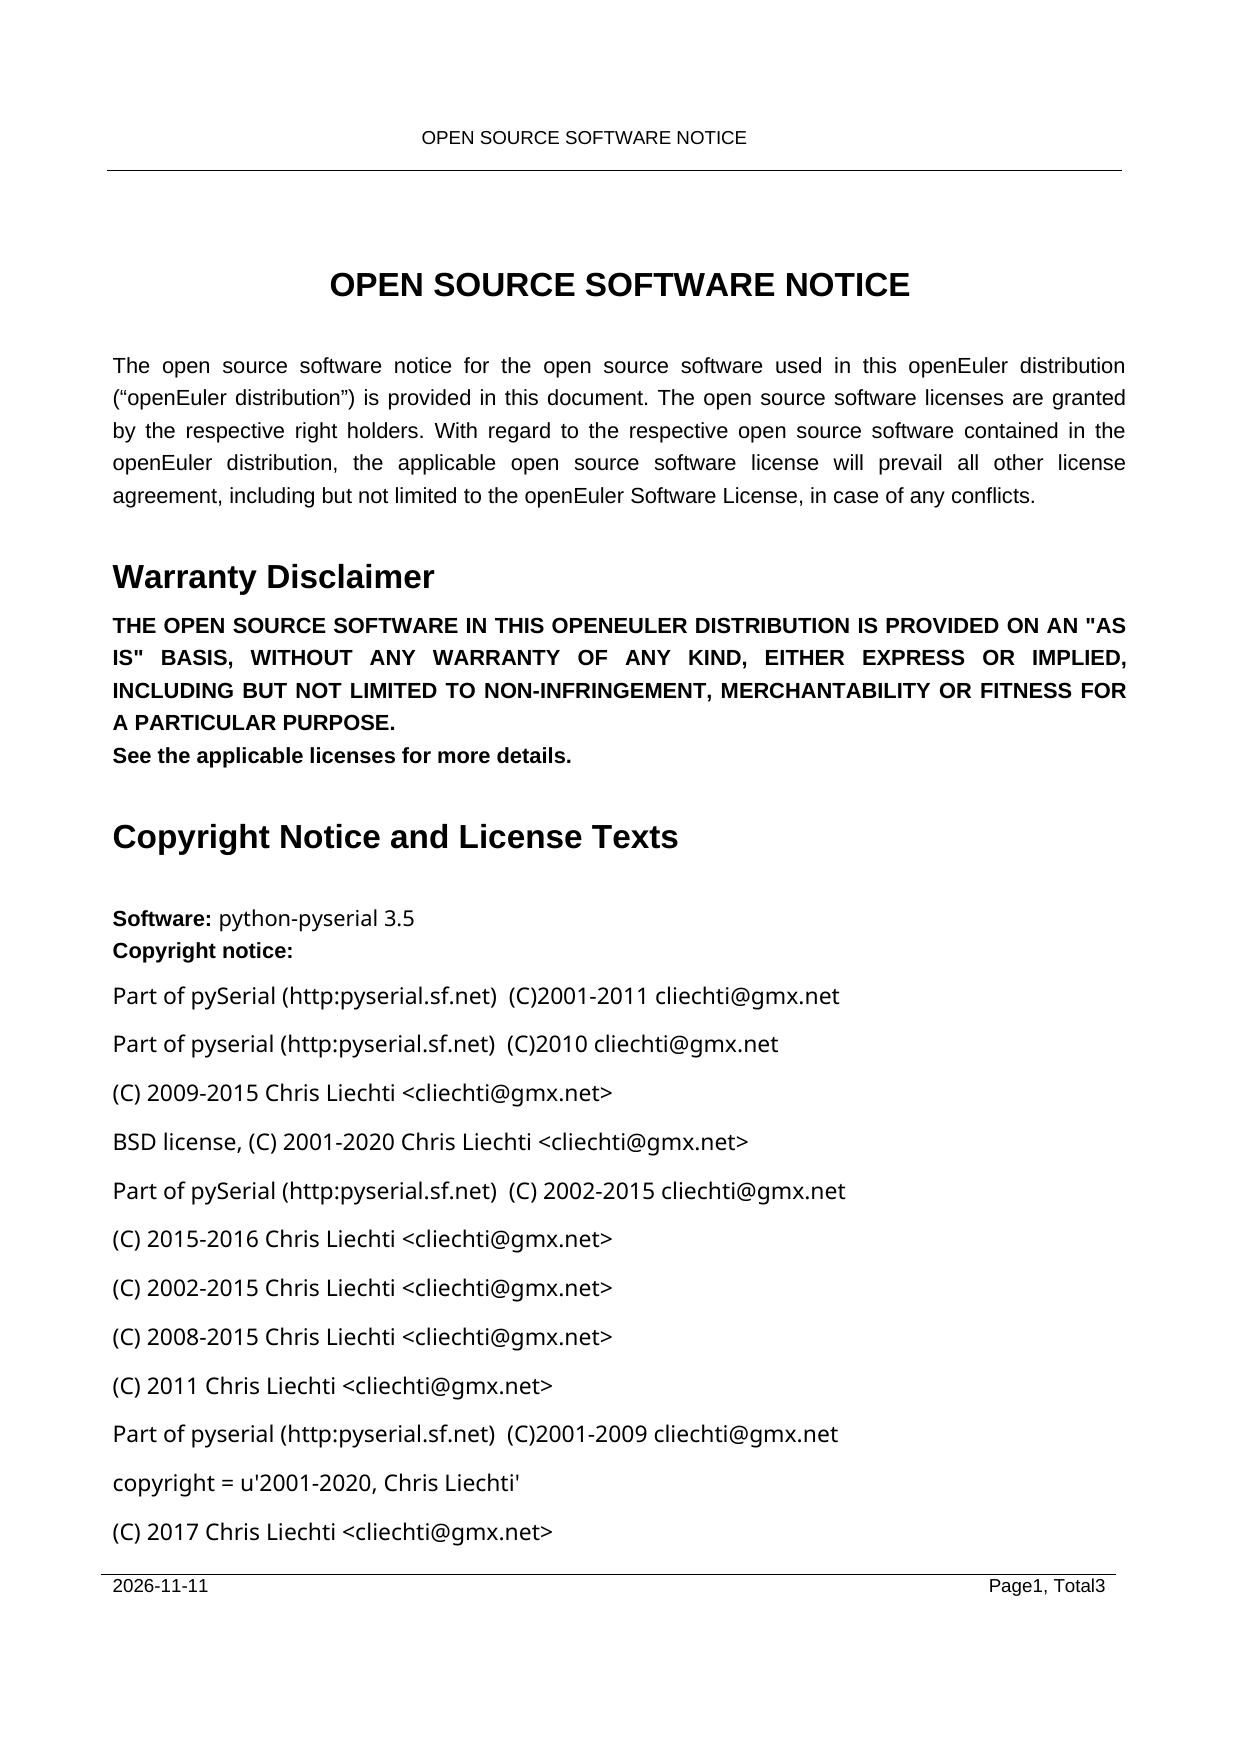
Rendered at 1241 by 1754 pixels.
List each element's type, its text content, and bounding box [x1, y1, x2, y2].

text OPEN SOURCE SOFTWARE NOTICE [112, 251, 1128, 316]
text Warranty Disclaimer [112, 544, 1128, 609]
text THE OPEN SOURCE SOFTWARE IN THIS OPENEULER DISTRIBUTION IS PROVIDED ON AN "AS IS" BASIS, WITHOUT ANY WARRANTY OF ANY KIND, EITHER EXPRESS OR IMPLIED, INCLUDING BUT NOT LIMITED TO NON-INFRINGEMENT, MERCHANTABILITY OR FITNESS FOR A PARTICULAR PURPOSE. See the applicable licenses for more details. [112, 609, 1128, 771]
text Copyright notice: [112, 934, 1128, 966]
text The open source software notice for the open source software used in this openEuler distribution (“openEuler distribution”) is provided in this document. The open source software licenses are granted by the respective right holders. With regard to the respective open source software contained in the openEuler distribution, the applicable open source software license will prevail all other license agreement, including but not limited to the openEuler Software License, in case of any conflicts. [112, 349, 1128, 511]
text Software: python-pyserial 3.5 [112, 901, 1128, 934]
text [112, 979, 1128, 1548]
text Copyright Notice and License Texts [112, 804, 1128, 869]
